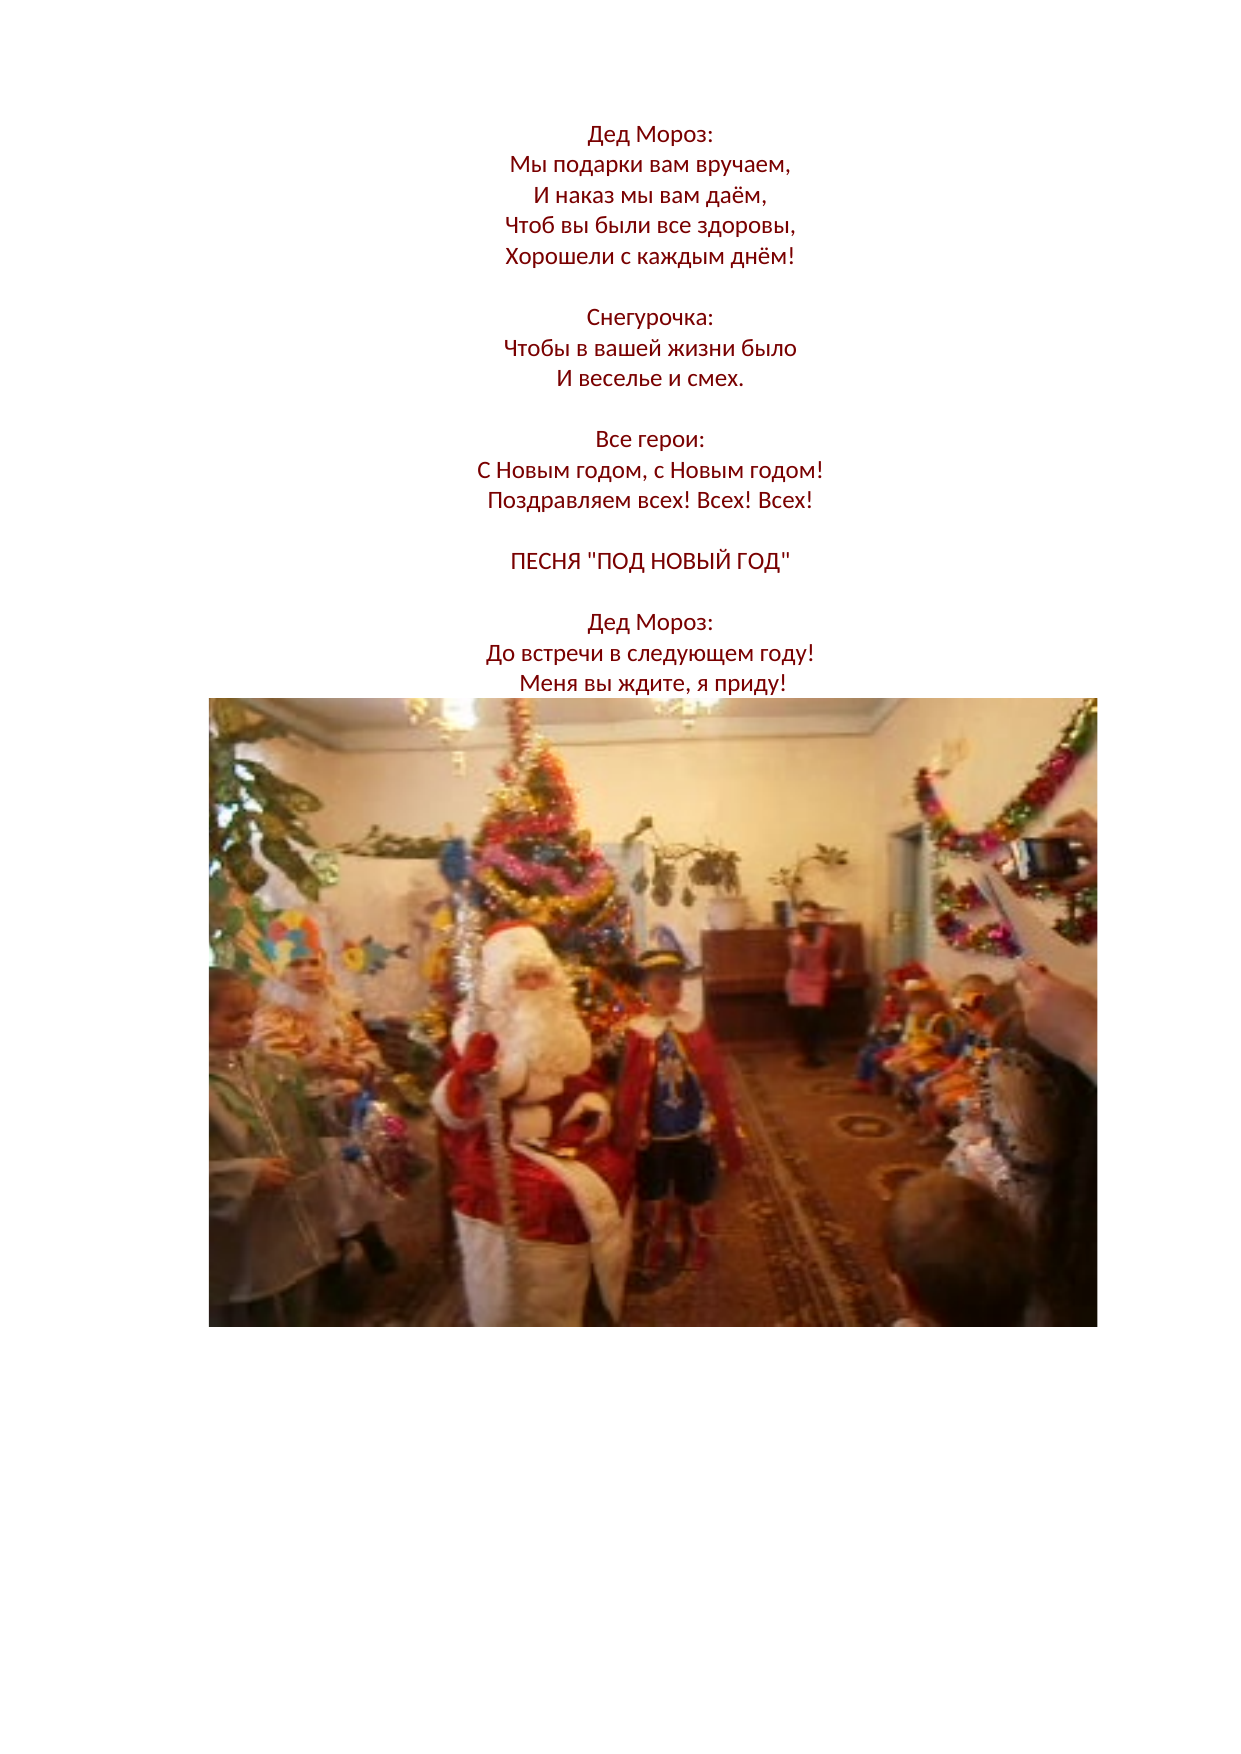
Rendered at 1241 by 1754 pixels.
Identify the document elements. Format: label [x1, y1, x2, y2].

picture [208, 698, 1098, 1327]
table_cell [166, 118, 1140, 1327]
